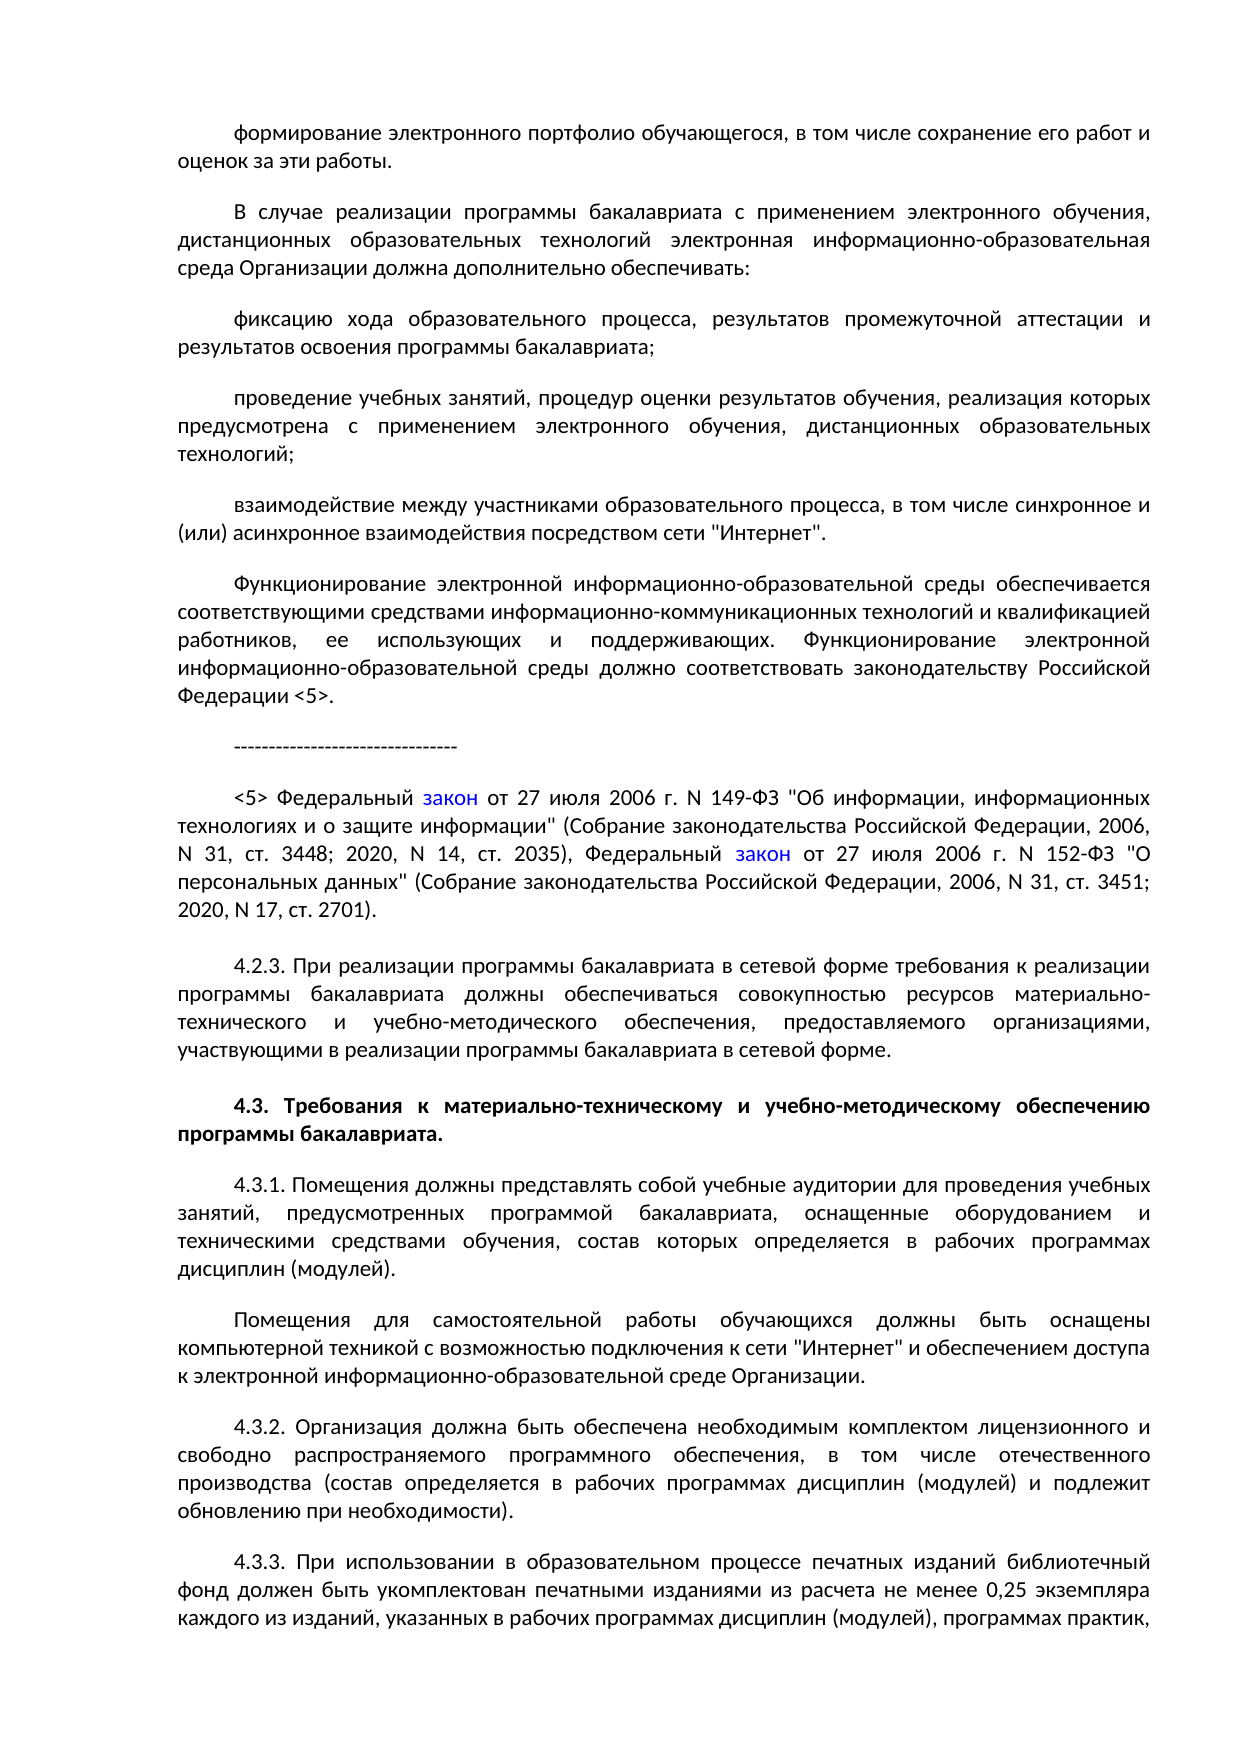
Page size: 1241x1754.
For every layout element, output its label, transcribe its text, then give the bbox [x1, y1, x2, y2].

text -------------------------------- [177, 732, 1152, 760]
title 4.3. Требования к материально-техническому и учебно-методическому обеспечению программы бакалавриата. [177, 1091, 1152, 1147]
text проведение учебных занятий, процедур оценки результатов обучения, реализация которых предусмотрена с применением электронного обучения, дистанционных образовательных технологий; [177, 383, 1152, 467]
text формирование электронного портфолио обучающегося, в том числе сохранение его работ и оценок за эти работы. [177, 118, 1152, 174]
text взаимодействие между участниками образовательного процесса, в том числе синхронное и (или) асинхронное взаимодействия посредством сети "Интернет". [177, 490, 1152, 546]
text В случае реализации программы бакалавриата с применением электронного обучения, дистанционных образовательных технологий электронная информационно-образовательная среда Организации должна дополнительно обеспечивать: [177, 197, 1152, 281]
text Помещения для самостоятельной работы обучающихся должны быть оснащены компьютерной техникой с возможностью подключения к сети "Интернет" и обеспечением доступа к электронной информационно-образовательной среде Организации. [177, 1305, 1152, 1389]
text Функционирование электронной информационно-образовательной среды обеспечивается соответствующими средствами информационно-коммуникационных технологий и квалификацией работников, ее использующих и поддерживающих. Функционирование электронной информационно-образовательной среды должно соответствовать законодательству Российской Федерации <5>. [177, 569, 1152, 709]
text 4.3.1. Помещения должны представлять собой учебные аудитории для проведения учебных занятий, предусмотренных программой бакалавриата, оснащенные оборудованием и техническими средствами обучения, состав которых определяется в рабочих программах дисциплин (модулей). [177, 1170, 1152, 1282]
text 4.3.2. Организация должна быть обеспечена необходимым комплектом лицензионного и свободно распространяемого программного обеспечения, в том числе отечественного производства (состав определяется в рабочих программах дисциплин (модулей) и подлежит обновлению при необходимости). [177, 1412, 1152, 1524]
text <5> Федеральный закон от 27 июля 2006 г. N 149-ФЗ "Об информации, информационных технологиях и о защите информации" (Собрание законодательства Российской Федерации, 2006, N 31, ст. 3448; 2020, N 14, ст. 2035), Федеральный закон от 27 июля 2006 г. N 152-ФЗ "О персональных данных" (Собрание законодательства Российской Федерации, 2006, N 31, ст. 3451; 2020, N 17, ст. 2701). [177, 783, 1152, 923]
text фиксацию хода образовательного процесса, результатов промежуточной аттестации и результатов освоения программы бакалавриата; [177, 304, 1152, 360]
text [177, 1547, 1152, 1631]
text 4.2.3. При реализации программы бакалавриата в сетевой форме требования к реализации программы бакалавриата должны обеспечиваться совокупностью ресурсов материально-технического и учебно-методического обеспечения, предоставляемого организациями, участвующими в реализации программы бакалавриата в сетевой форме. [177, 951, 1152, 1063]
